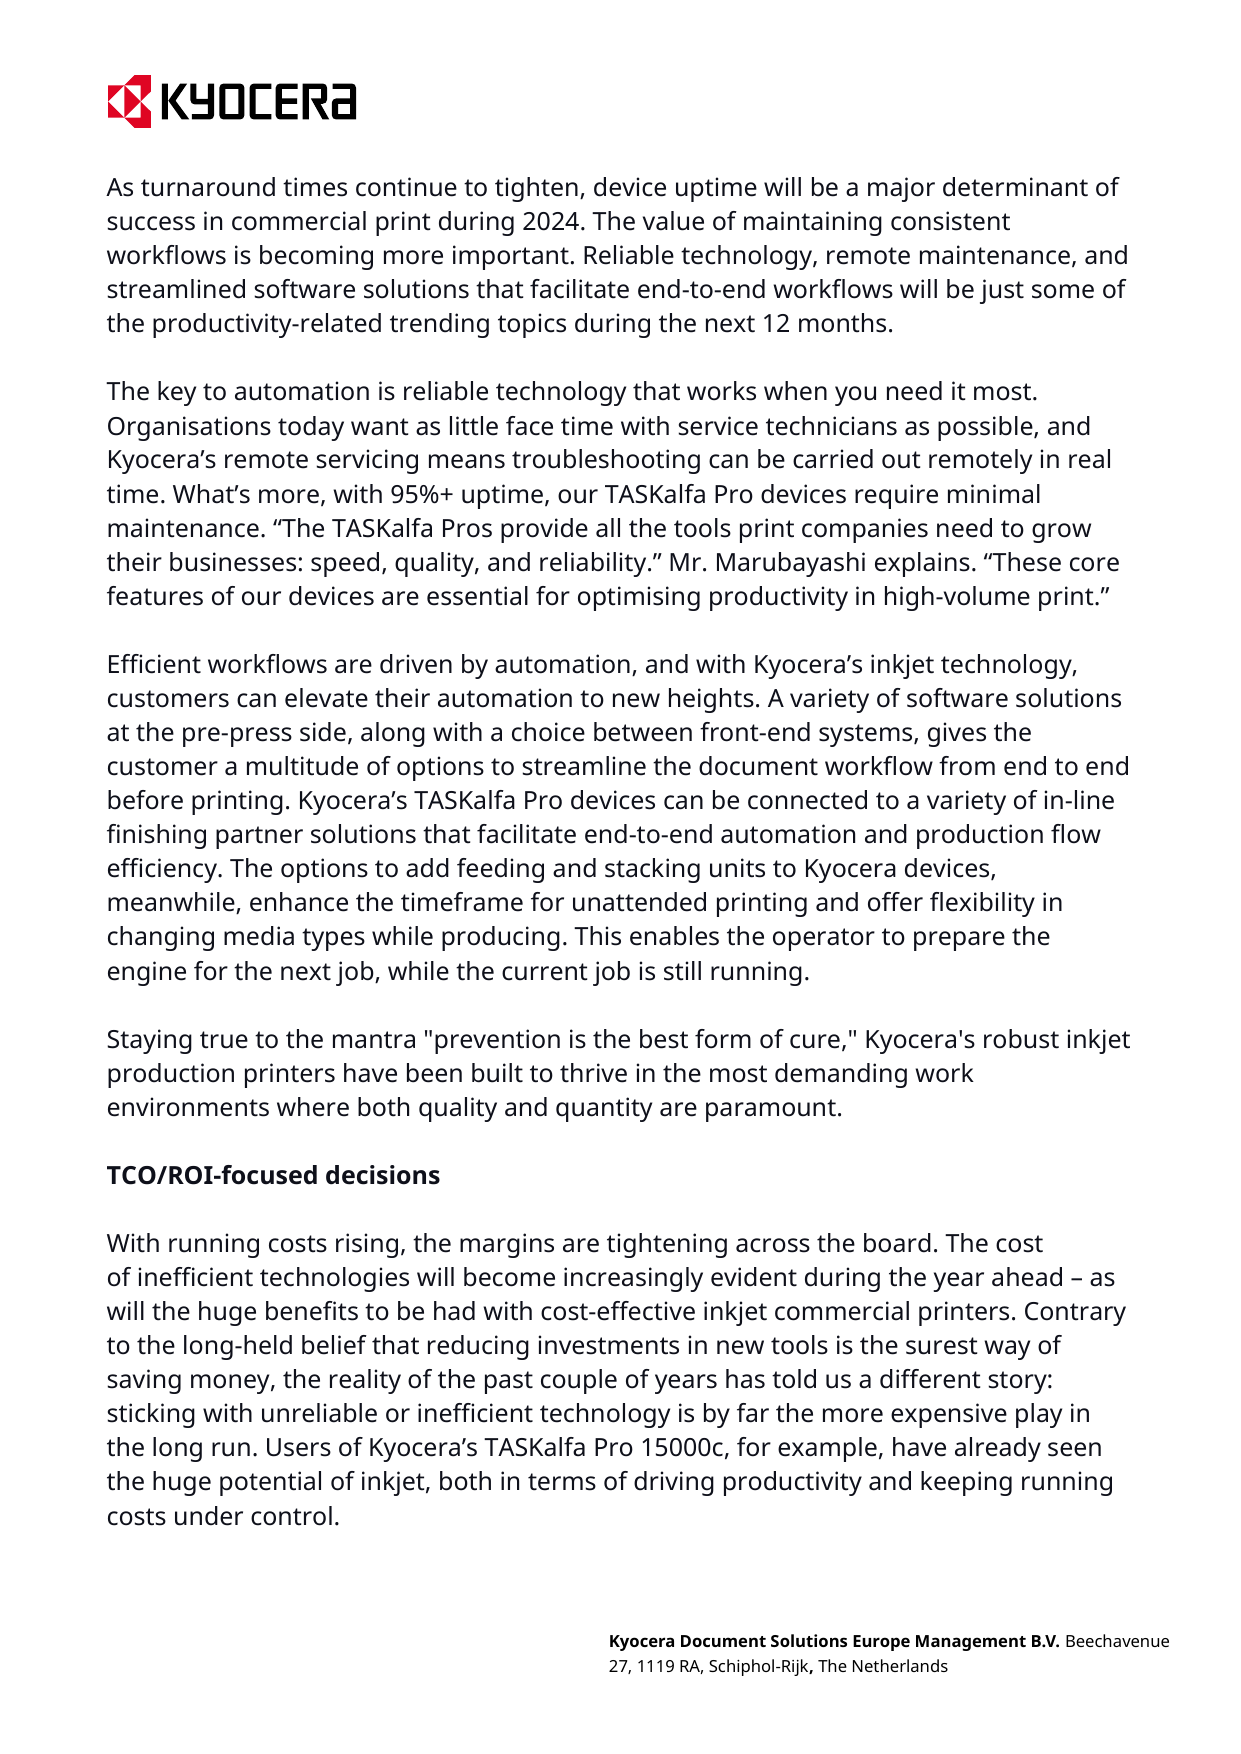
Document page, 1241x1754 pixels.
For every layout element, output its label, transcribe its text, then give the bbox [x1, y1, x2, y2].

text With running costs rising, the margins are tightening across the board. The cost [106, 1226, 1134, 1260]
text As turnaround times continue to tighten, device uptime will be a major determinant of success in commercial print during 2024. The value of maintaining consistent workflows is becoming more important. Reliable technology, remote maintenance, and streamlined software solutions that facilitate end-to-end workflows will be just some of the productivity-related trending topics during the next 12 months. [106, 170, 1134, 340]
text of inefficient technologies will become increasingly evident during the year ahead – as will the huge benefits to be had with cost-effective inkjet commercial printers. Contrary to the long-held belief that reducing investments in new tools is the surest way of saving money, the reality of the past couple of years has told us a different story: sticking with unreliable or inefficient technology is by far the more expensive play in the long run. Users of Kyocera’s TASKalfa Pro 15000c, for example, have already seen the huge potential of inkjet, both in terms of driving productivity and keeping running costs under control. [106, 1260, 1134, 1532]
text Efficient workflows are driven by automation, and with Kyocera’s inkjet technology, customers can elevate their automation to new heights. A variety of software solutions at the pre-press side, along with a choice between front-end systems, gives the customer a multitude of options to streamline the document workflow from end to end before printing. Kyocera’s TASKalfa Pro devices can be connected to a variety of in-line finishing partner solutions that facilitate end-to-end automation and production flow efficiency. The options to add feeding and stacking units to Kyocera devices, meanwhile, enhance the timeframe for unattended printing and offer flexibility in changing media types while producing. This enables the operator to prepare the engine for the next job, while the current job is still running. [106, 647, 1134, 987]
text Staying true to the mantra "prevention is the best form of cure," Kyocera's robust inkjet production printers have been built to thrive in the most demanding work environments where both quality and quantity are paramount. [106, 1021, 1134, 1123]
text The key to automation is reliable technology that works when you need it most. Organisations today want as little face time with service technicians as possible, and Kyocera’s remote servicing means troubleshooting can be carried out remotely in real time. What’s more, with 95%+ uptime, our TASKalfa Pro devices require minimal maintenance. “The TASKalfa Pros provide all the tools print companies need to grow their businesses: speed, quality, and reliability.” Mr. Marubayashi explains. “These core features of our devices are essential for optimising productivity in high-volume print.” [106, 374, 1134, 612]
text TCO/ROI-focused decisions [106, 1157, 1134, 1192]
